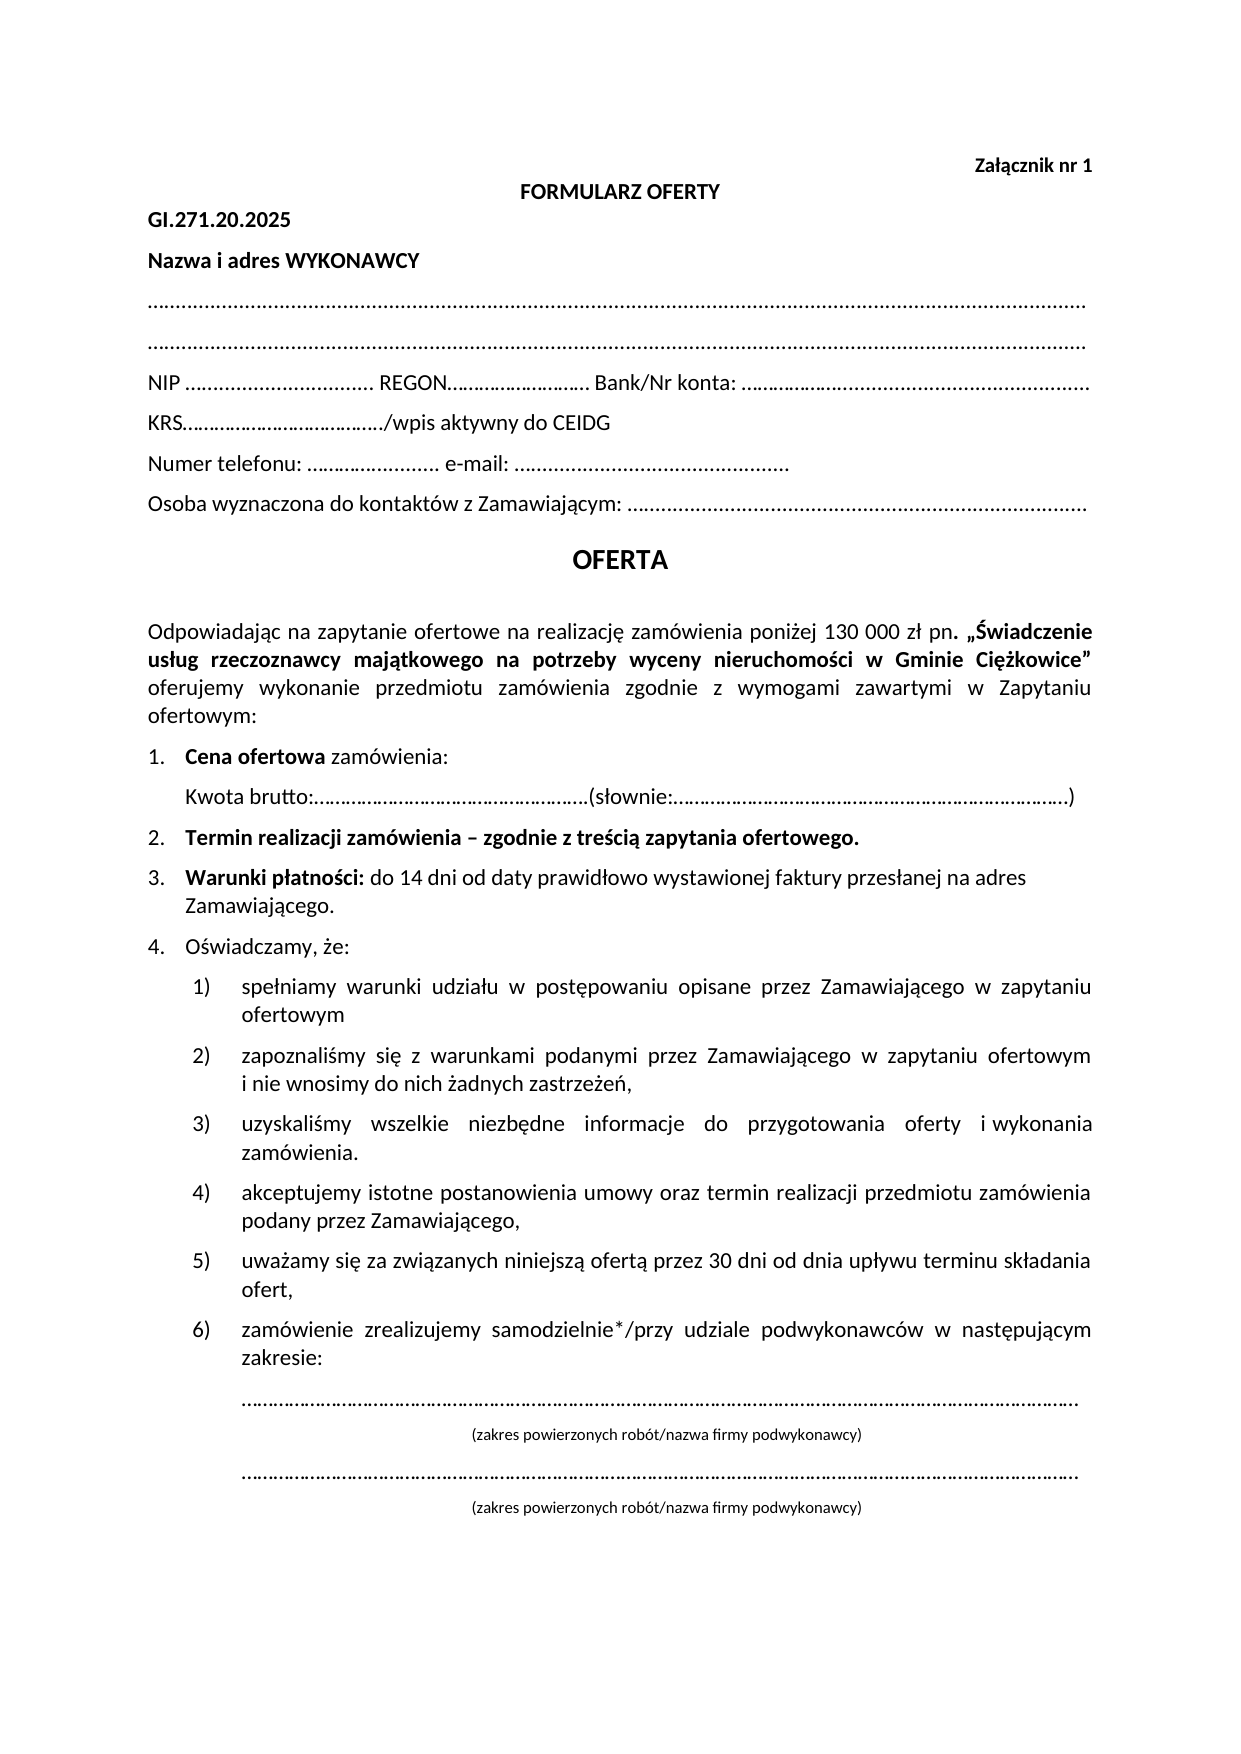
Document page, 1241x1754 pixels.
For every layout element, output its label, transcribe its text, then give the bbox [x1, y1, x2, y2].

list uważamy się za związanych niniejszą ofertą przez 30 dni od dnia upływu terminu składania ofert, [192, 1247, 1093, 1303]
text FORMULARZ OFERTY [148, 177, 1093, 206]
text …………………………………………………………………………………………………………………………………………… [241, 1457, 1093, 1485]
text OFERTA [148, 541, 1093, 577]
list spełniamy warunki udziału w postępowaniu opisane przez Zamawiającego w zapytaniu ofertowym [192, 972, 1093, 1028]
list Oświadczamy, że: [148, 932, 1093, 960]
list zamówienie zrealizujemy samodzielnie*/przy udziale podwykonawców w następującym zakresie: [192, 1315, 1093, 1371]
text …................................................................................................................................................................ [148, 327, 1093, 355]
list akceptujemy istotne postanowienia umowy oraz termin realizacji przedmiotu zamówienia podany przez Zamawiającego, [192, 1178, 1093, 1234]
text Kwota brutto:…………………………………………….(słownie:…………………………………………………………………) [185, 782, 1093, 810]
text …................................................................................................................................................................ [148, 287, 1093, 314]
list Warunki płatności: do 14 dni od daty prawidłowo wystawionej faktury przesłanej na adres Zamawiającego. [148, 863, 1093, 919]
text GI.271.20.2025 [148, 206, 1093, 233]
list uzyskaliśmy wszelkie niezbędne informacje do przygotowania oferty i wykonania zamówienia. [192, 1109, 1093, 1166]
text Załącznik nr 1 [148, 152, 1093, 177]
text Odpowiadając na zapytanie ofertowe na realizację zamówienia poniżej 130 000 zł pn. „Świadczenie usług rzeczoznawcy majątkowego na potrzeby wyceny nieruchomości w Gminie Ciężkowice” oferujemy wykonanie przedmiotu zamówienia zgodnie z wymogami zawartymi w Zapytaniu ofertowym: [148, 617, 1093, 729]
list zapoznaliśmy się z warunkami podanymi przez Zamawiającego w zapytaniu ofertowym i nie wnosimy do nich żadnych zastrzeżeń, [192, 1041, 1093, 1097]
text Nazwa i adres WYKONAWCY [148, 246, 1093, 274]
text …………………………………………………………………………………………………………………………………………… [241, 1384, 1093, 1412]
text (zakres powierzonych robót/nazwa firmy podwykonawcy) [241, 1498, 1093, 1518]
list Termin realizacji zamówienia – zgodnie z treścią zapytania ofertowego. [148, 823, 1093, 851]
list Cena ofertowa zamówienia: [148, 742, 1093, 770]
text Numer telefonu: …………............ e-mail: …............................................. [148, 449, 1093, 477]
text KRS………………………………../wpis aktywny do CEIDG [148, 408, 1093, 436]
text Osoba wyznaczona do kontaktów z Zamawiającym: …............................................................................. [148, 489, 1093, 517]
text NIP ….............................. REGON……………………… Bank/Nr konta: ………………............................................ [148, 368, 1093, 396]
text (zakres powierzonych robót/nazwa firmy podwykonawcy) [241, 1424, 1093, 1444]
